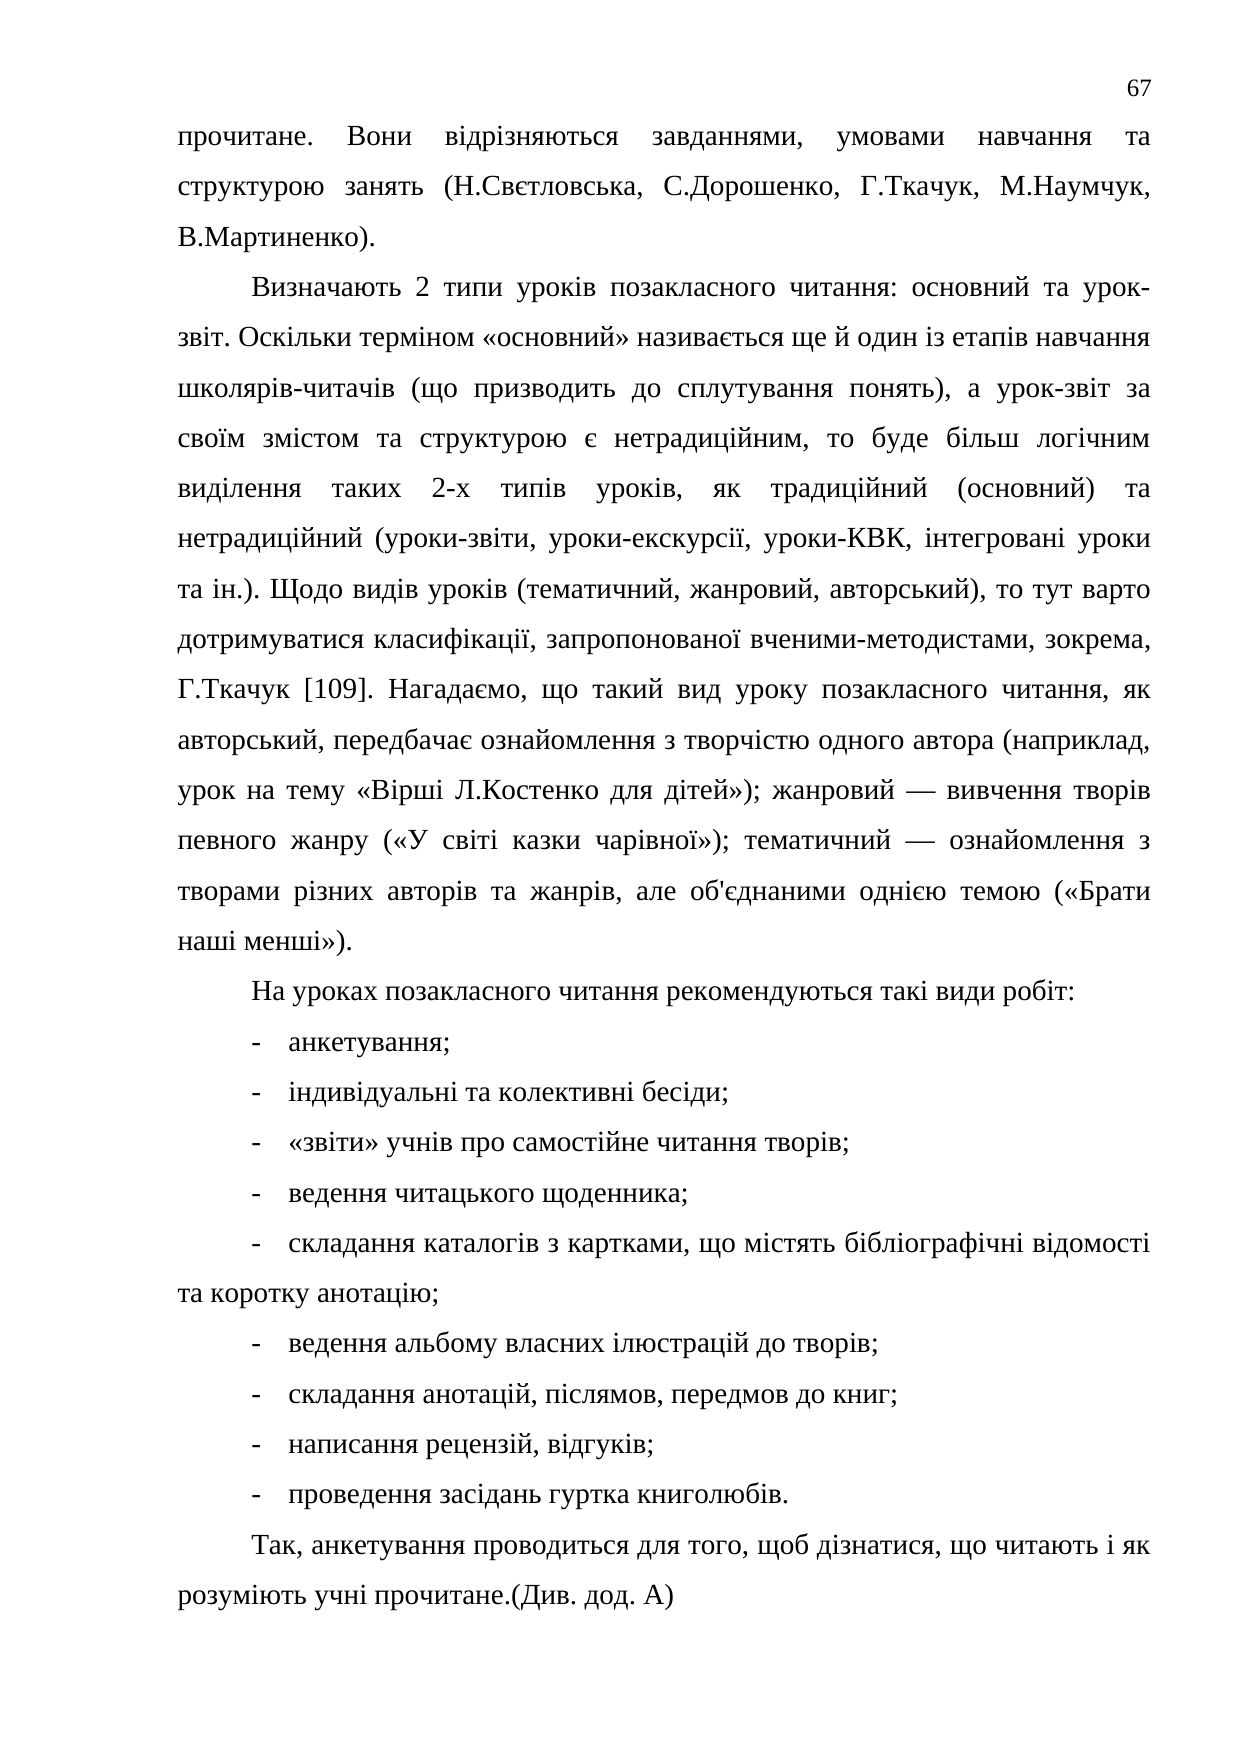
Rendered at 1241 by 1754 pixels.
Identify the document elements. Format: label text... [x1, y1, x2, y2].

list написання рецензій, відгуків; [177, 1426, 1152, 1460]
text На уроках позакласного читання рекомендуються такі види робіт: [177, 973, 1152, 1007]
list індивідуальні та колективні бесіди; [177, 1074, 1152, 1108]
list ведення читацького щоденника; [177, 1175, 1152, 1208]
text Так, анкетування проводиться для того, щоб дізнатися, що читають і як розуміють учні прочитане.(Див. дод. А) [177, 1527, 1152, 1611]
list ведення альбому власних ілюстрацій до творів; [177, 1326, 1152, 1359]
list складання анотацій, післямов, передмов до книг; [177, 1376, 1152, 1409]
list проведення засідань гуртка книголюбів. [177, 1477, 1152, 1510]
text Визначають 2 типи уроків позакласного читання: основний та урок-звіт. Оскільки терміном «основний» називається ще й один із етапів навчання школярів-читачів (що призводить до сплутування понять), а урок-звіт за своїм змістом та структурою є нетрадиційним, то буде більш логічним виділення таких 2-х типів уроків, як традиційний (основний) та нетрадиційний (уроки-звіти, уроки-екскурсії, уроки-КВК, інтегровані уроки та ін.). Щодо видів уроків (тематичний, жанровий, авторський), то тут варто дотримуватися класифікації, запропонованої вченими-методистами, зокрема, Г.Ткачук [109]. Нагадаємо, що такий вид уроку позакласного читання, як авторський, передбачає ознайомлення з творчістю одного автора (наприклад, урок на тему «Вірші Л.Костенко для дітей»); жанровий — вивчення творів певного жанру («У світі казки чарівної»); тематичний — ознайомлення з творами різних авторів та жанрів, але об'єднаними однією темою («Брати наші менші»). [177, 269, 1152, 957]
list складання каталогів з картками, що містять бібліографічні відомості та коротку анотацію; [177, 1225, 1152, 1309]
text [177, 118, 1152, 252]
list «звіти» учнів про самостійне читання творів; [177, 1124, 1152, 1158]
list анкетування; [177, 1024, 1152, 1057]
